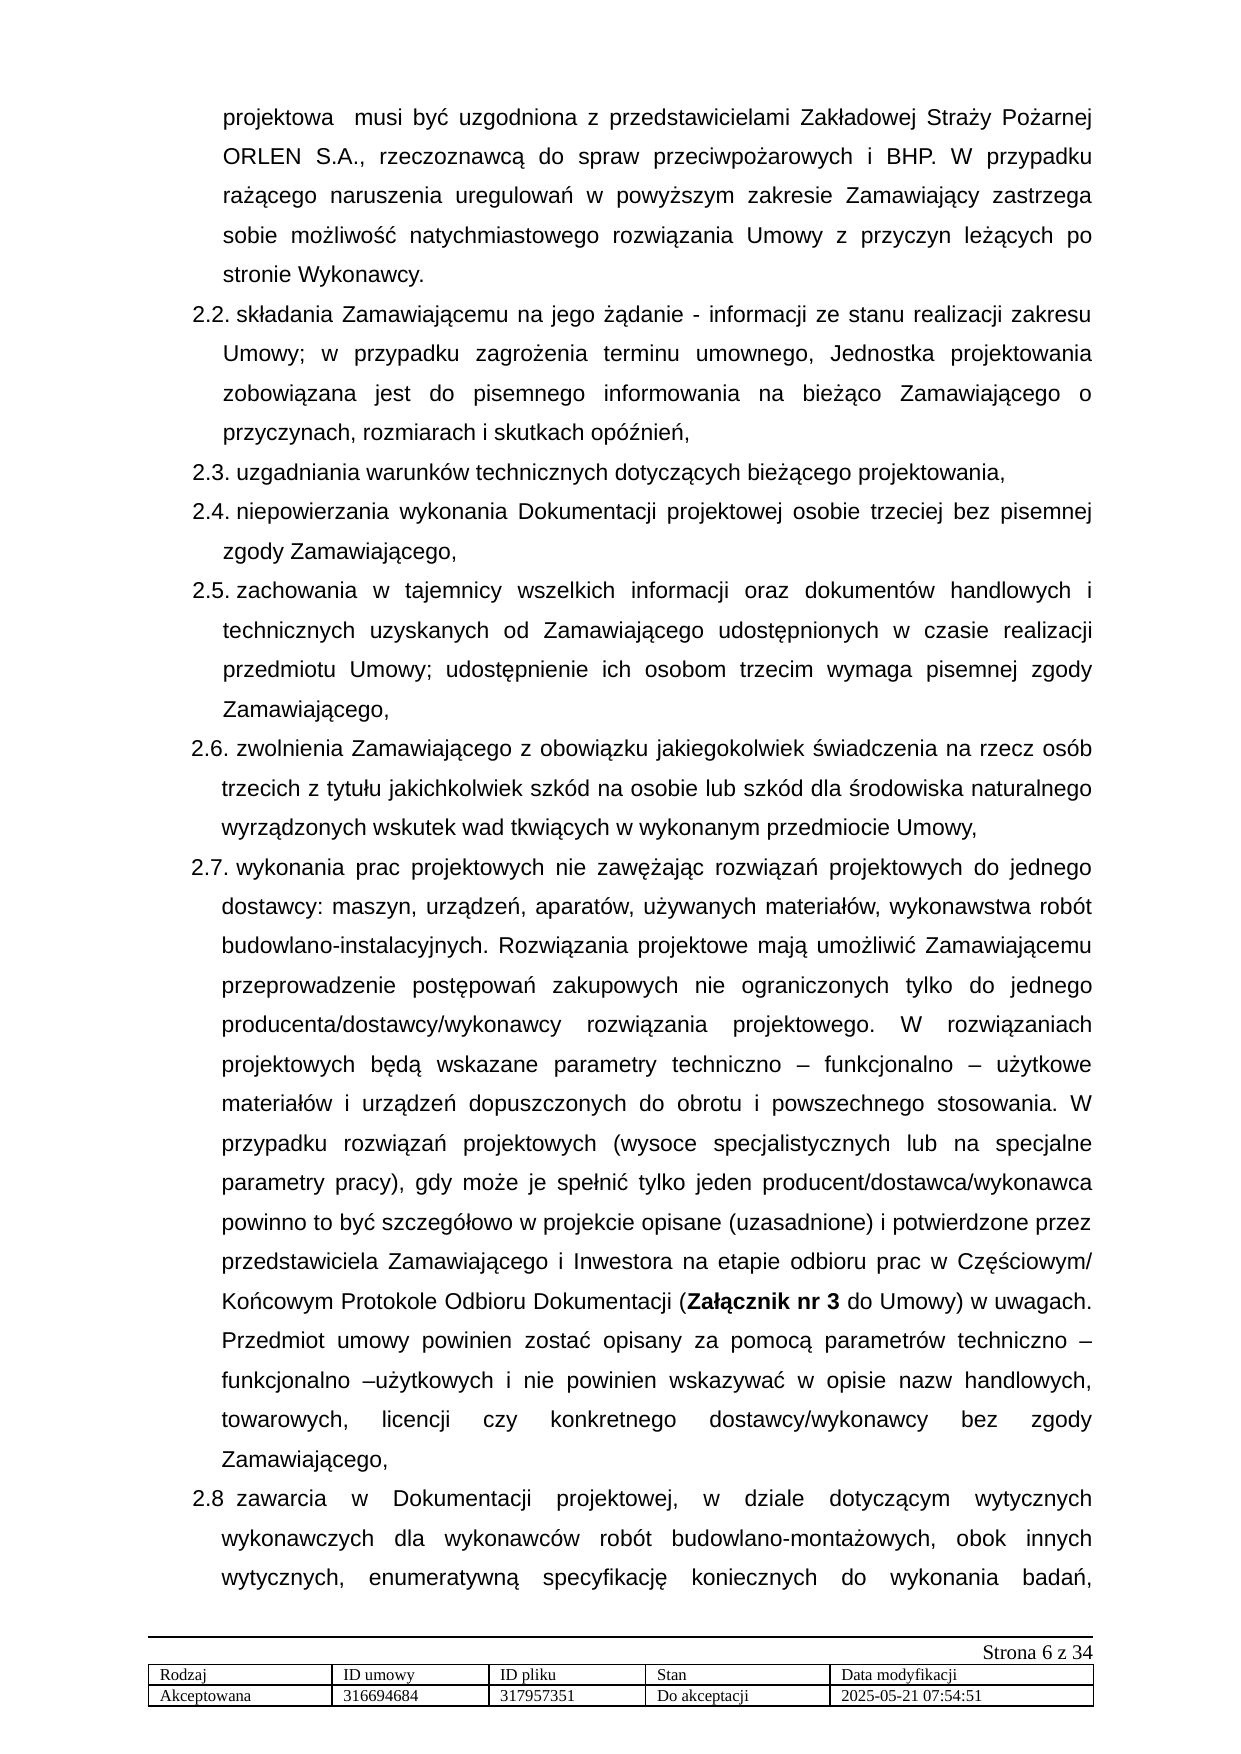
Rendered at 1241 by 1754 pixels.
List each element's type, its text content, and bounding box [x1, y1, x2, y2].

text 2.7. wykonania prac projektowych nie zawężając rozwiązań projektowych do jednego dostawcy: maszyn, urządzeń, aparatów, używanych materiałów, wykonawstwa robót budowlano-instalacyjnych. Rozwiązania projektowe mają umożliwić Zamawiającemu przeprowadzenie postępowań zakupowych nie ograniczonych tylko do jednego producenta/dostawcy/wykonawcy rozwiązania projektowego. W rozwiązaniach projektowych będą wskazane parametry techniczno – funkcjonalno – użytkowe materiałów i urządzeń dopuszczonych do obrotu i powszechnego stosowania. W przypadku rozwiązań projektowych (wysoce specjalistycznych lub na specjalne parametry pracy), gdy może je spełnić tylko jeden producent/dostawca/wykonawca powinno to być szczegółowo w projekcie opisane (uzasadnione) i potwierdzone przez przedstawiciela Zamawiającego i Inwestora na etapie odbioru prac w Częściowym/ Końcowym Protokole Odbioru Dokumentacji (Załącznik nr 3 do Umowy) w uwagach. Przedmiot umowy powinien zostać opisany za pomocą parametrów techniczno – funkcjonalno –użytkowych i nie powinien wskazywać w opisie nazw handlowych, towarowych, licencji czy konkretnego dostawcy/wykonawcy bez zgody Zamawiającego, [191, 853, 1093, 1472]
text 2.4. niepowierzania wykonania Dokumentacji projektowej osobie trzeciej bez pisemnej zgody Zamawiającego, [192, 498, 1093, 564]
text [192, 103, 1093, 288]
text 2.6. zwolnienia Zamawiającego z obowiązku jakiegokolwiek świadczenia na rzecz osób trzecich z tytułu jakichkolwiek szkód na osobie lub szkód dla środowiska naturalnego wyrządzonych wskutek wad tkwiących w wykonanym przedmiocie Umowy, [191, 735, 1093, 840]
text 2.5. zachowania w tajemnicy wszelkich informacji oraz dokumentów handlowych i technicznych uzyskanych od Zamawiającego udostępnionych w czasie realizacji przedmiotu Umowy; udostępnienie ich osobom trzecim wymaga pisemnej zgody Zamawiającego, [192, 577, 1093, 722]
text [192, 1485, 1093, 1591]
text 2.2. składania Zamawiającemu na jego żądanie - informacji ze stanu realizacji zakresu Umowy; w przypadku zagrożenia terminu umownego, Jednostka projektowania zobowiązana jest do pisemnego informowania na bieżąco Zamawiającego o przyczynach, rozmiarach i skutkach opóźnień, [192, 301, 1093, 446]
text 2.3. uzgadniania warunków technicznych dotyczących bieżącego projektowania, [192, 459, 1093, 485]
